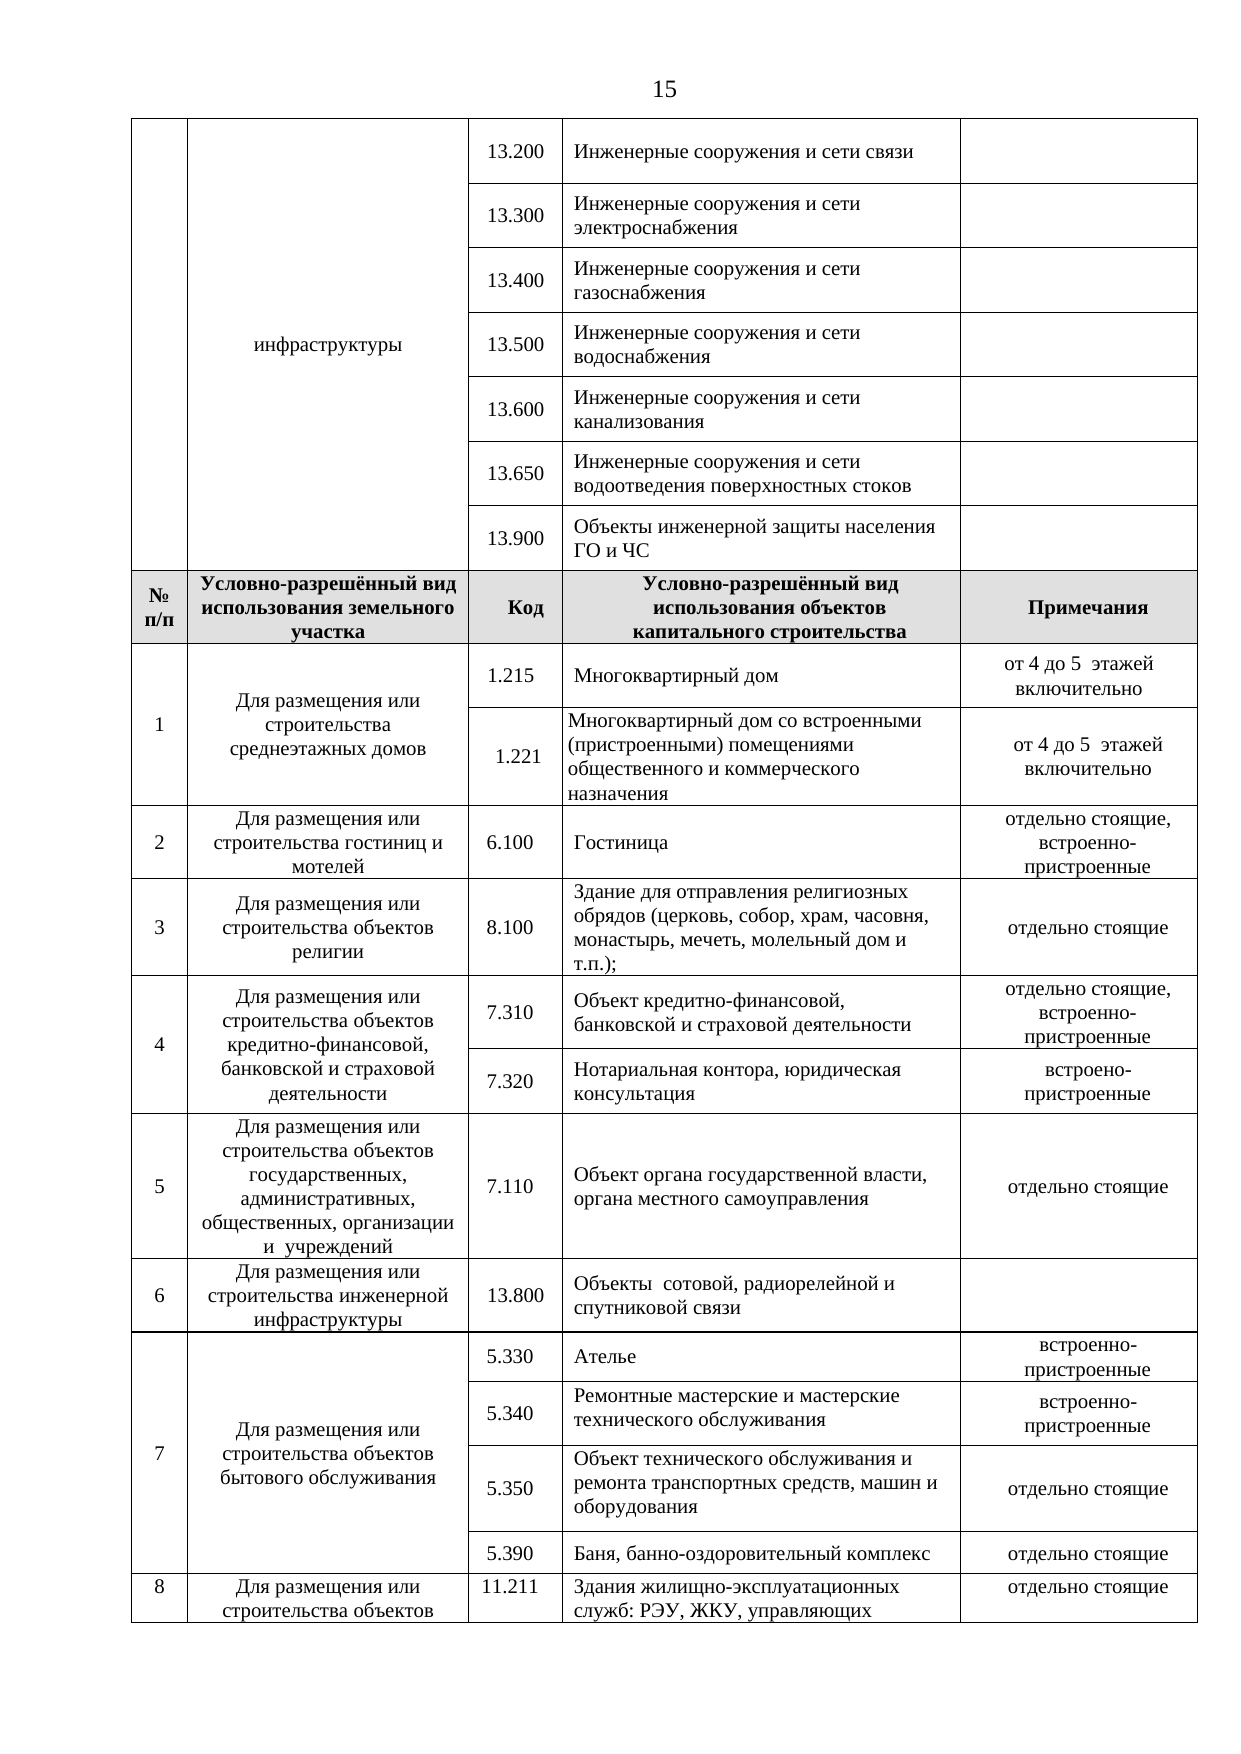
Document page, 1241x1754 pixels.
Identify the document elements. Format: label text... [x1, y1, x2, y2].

table_cell 8 [132, 1574, 187, 1622]
table_cell Условно-разрешённый вид использования объектов капитального строительства [563, 571, 960, 643]
table_cell Для размещения или строительства объектов кредитно-финансовой, банковской и страховой деятельности [188, 976, 468, 1113]
table_cell 13.900 [469, 506, 562, 569]
table_cell 2 [132, 806, 187, 878]
table_cell 5.340 [469, 1382, 562, 1445]
table_cell от 4 до 5 этажей включительно [961, 708, 1197, 804]
table_cell 1.215 [469, 644, 562, 707]
table_cell встроенно-пристроенные [961, 1333, 1197, 1381]
table_cell Для размещения или строительства объектов государственных, административных, общественных, организации и учреждений [188, 1114, 468, 1258]
table_cell Инженерные сооружения и сети канализования [563, 377, 960, 441]
table_cell 5.330 [469, 1333, 562, 1381]
table_cell [961, 1259, 1197, 1331]
table_cell 13.300 [469, 184, 562, 247]
table_cell отдельно стоящие [961, 1574, 1197, 1622]
table_cell Инженерные сооружения и сети газоснабжения [563, 248, 960, 312]
table_cell 13.800 [469, 1259, 562, 1331]
table_cell 5.350 [469, 1446, 562, 1531]
table_cell Для размещения или строительства инженерной инфраструктуры [188, 1259, 468, 1331]
table_cell 13.650 [469, 442, 562, 505]
table_cell Для размещения или строительства объектов бытового обслуживания [188, 1333, 468, 1573]
table_cell 8.100 [469, 879, 562, 975]
table_cell 4 [132, 976, 187, 1113]
table_cell отдельно стоящие [961, 1114, 1197, 1258]
table_cell [961, 313, 1197, 376]
table_cell 13.500 [469, 313, 562, 376]
table_cell Для размещения или строительства гостиниц и мотелей [188, 806, 468, 878]
table_cell Объект кредитно-финансовой, банковской и страховой деятельности [563, 976, 960, 1048]
table_cell встроено-пристроенные [961, 1049, 1197, 1113]
table_cell отдельно стоящие, встроенно-пристроенные [961, 976, 1197, 1048]
table_cell [961, 248, 1197, 312]
table_cell отдельно стоящие [961, 1446, 1197, 1531]
table_cell Здание для отправления религиозных обрядов (церковь, собор, храм, часовня, монастырь, мечеть, молельный дом и т.п.); [563, 879, 960, 975]
table_cell Объект органа государственной власти, органа местного самоуправления [563, 1114, 960, 1258]
table_cell 3 [132, 879, 187, 975]
table_cell Нотариальная контора, юридическая консультация [563, 1049, 960, 1113]
table_cell Инженерные сооружения и сети электроснабжения [563, 184, 960, 247]
table_cell 13.400 [469, 248, 562, 312]
table_cell 7 [132, 1333, 187, 1573]
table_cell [188, 119, 468, 569]
table_cell Для размещения или строительства среднеэтажных домов [188, 644, 468, 804]
table_cell [961, 184, 1197, 247]
table_cell Объекты сотовой, радиорелейной и спутниковой связи [563, 1259, 960, 1331]
table_cell Примечания [961, 571, 1197, 643]
table_cell Инженерные сооружения и сети связи [563, 119, 960, 183]
table_cell 11.211 [469, 1574, 562, 1622]
table_cell отдельно стоящие, встроенно-пристроенные [961, 806, 1197, 878]
table_cell отдельно стоящие [961, 1532, 1197, 1573]
table_cell 1 [132, 644, 187, 804]
table_cell Гостиница [563, 806, 960, 878]
table_cell Баня, банно-оздоровительный комплекс [563, 1532, 960, 1573]
table_cell № п/п [132, 571, 187, 643]
table_cell Объекты инженерной защиты населения ГО и ЧС [563, 506, 960, 569]
table_cell Код [469, 571, 562, 643]
table_cell Инженерные сооружения и сети водоснабжения [563, 313, 960, 376]
table_cell [961, 506, 1197, 569]
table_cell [188, 1574, 468, 1622]
table_cell Инженерные сооружения и сети водоотведения поверхностных стоков [563, 442, 960, 505]
table_cell от 4 до 5 этажей включительно [961, 644, 1197, 707]
table_cell 6 [132, 1259, 187, 1331]
table_cell [961, 119, 1197, 183]
table_cell Ремонтные мастерские и мастерские технического обслуживания [563, 1382, 960, 1445]
table_cell Условно-разрешённый вид использования земельного участка [188, 571, 468, 643]
table_cell Многоквартирный дом со встроенными (пристроенными) помещениями общественного и коммерческого назначения [563, 708, 960, 804]
table_cell 13.200 [469, 119, 562, 183]
table_cell Многоквартирный дом [563, 644, 960, 707]
table_cell 13.600 [469, 377, 562, 441]
table_cell 7.320 [469, 1049, 562, 1113]
table_cell Ателье [563, 1333, 960, 1381]
table_cell [961, 377, 1197, 441]
table_cell 5.390 [469, 1532, 562, 1573]
table_cell [961, 442, 1197, 505]
table_cell 1.221 [469, 708, 562, 804]
table_cell Для размещения или строительства объектов религии [188, 879, 468, 975]
table_cell отдельно стоящие [961, 879, 1197, 975]
table_cell 7.310 [469, 976, 562, 1048]
table_cell 7.110 [469, 1114, 562, 1258]
table_cell 15 [132, 119, 187, 569]
table_cell 6.100 [469, 806, 562, 878]
table_cell 5 [132, 1114, 187, 1258]
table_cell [563, 1574, 960, 1622]
table_cell Объект технического обслуживания и ремонта транспортных средств, машин и оборудования [563, 1446, 960, 1531]
table_cell встроенно-пристроенные [961, 1382, 1197, 1445]
